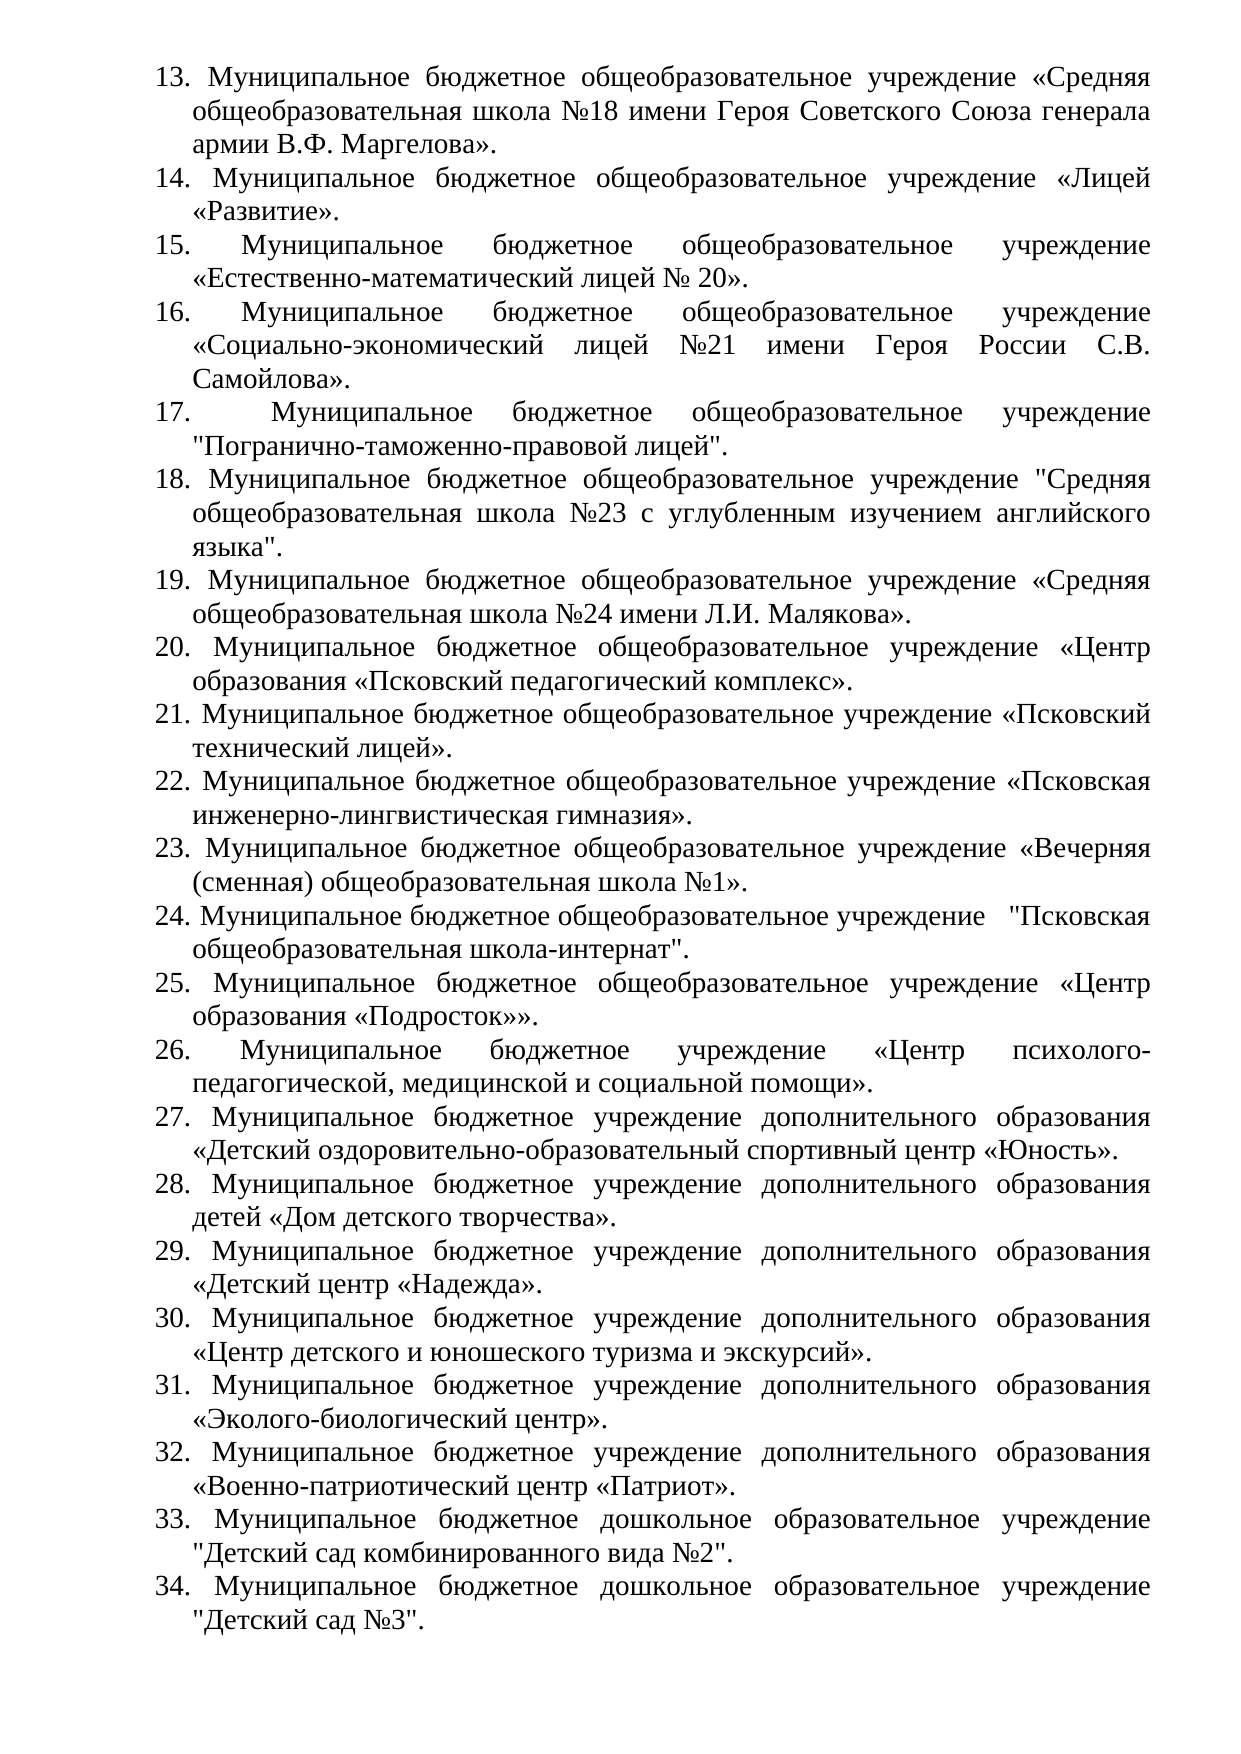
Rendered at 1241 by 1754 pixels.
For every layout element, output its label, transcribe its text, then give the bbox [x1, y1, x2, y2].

list Муниципальное бюджетное учреждение дополнительного образования «Детский оздоровительно-образовательный спортивный центр «Юность». [154, 1099, 1152, 1166]
list Муниципальное бюджетное общеобразовательное учреждение «Средняя общеобразовательная школа №18 имени Героя Советского Союза генерала армии В.Ф. Маргелова». [154, 59, 1152, 160]
list Муниципальное бюджетное дошкольное образовательное учреждение "Детский сад комбинированного вида №2". [154, 1501, 1152, 1568]
list Муниципальное бюджетное общеобразовательное учреждение «Псковская инженерно-лингвистическая гимназия». [154, 763, 1152, 831]
list Муниципальное бюджетное учреждение дополнительного образования «Военно-патриотический центр «Патриот». [154, 1434, 1152, 1501]
list Муниципальное бюджетное общеобразовательное учреждение «Центр образования «Подросток»». [154, 965, 1152, 1032]
list Муниципальное бюджетное общеобразовательное учреждение «Центр образования «Псковский педагогический комплекс». [154, 629, 1152, 696]
list Муниципальное бюджетное общеобразовательное учреждение «Социально-экономический лицей №21 имени Героя России С.В. Самойлова». [154, 294, 1152, 394]
list Муниципальное бюджетное учреждение дополнительного образования «Эколого-биологический центр». [154, 1367, 1152, 1434]
list Муниципальное бюджетное общеобразовательное учреждение «Средняя общеобразовательная школа №24 имени Л.И. Малякова». [154, 562, 1152, 629]
list Муниципальное бюджетное общеобразовательное учреждение «Естественно-математический лицей № 20». [154, 227, 1152, 294]
list Муниципальное бюджетное общеобразовательное учреждение «Лицей «Развитие». [154, 160, 1152, 227]
list Муниципальное бюджетное общеобразовательное учреждение "Средняя общеобразовательная школа №23 с углубленным изучением английского языка". [154, 462, 1152, 562]
list Муниципальное бюджетное общеобразовательное учреждение «Вечерняя (сменная) общеобразовательная школа №1». [154, 831, 1152, 898]
list Муниципальное бюджетное учреждение дополнительного образования «Детский центр «Надежда». [154, 1233, 1152, 1300]
list Муниципальное бюджетное общеобразовательное учреждение «Псковский технический лицей». [154, 696, 1152, 763]
list Муниципальное бюджетное учреждение дополнительного образования «Центр детского и юношеского туризма и экскурсий». [154, 1300, 1152, 1367]
list Муниципальное бюджетное дошкольное образовательное учреждение "Детский сад №3". [154, 1568, 1152, 1636]
list Муниципальное бюджетное общеобразовательное учреждение "Псковская общеобразовательная школа-интернат". [154, 898, 1152, 965]
list Муниципальное бюджетное общеобразовательное учреждение "Погранично-таможенно-правовой лицей". [154, 394, 1152, 462]
list Муниципальное бюджетное учреждение «Центр психолого-педагогической, медицинской и социальной помощи». [154, 1032, 1152, 1099]
list Муниципальное бюджетное учреждение дополнительного образования детей «Дом детского творчества». [154, 1166, 1152, 1233]
